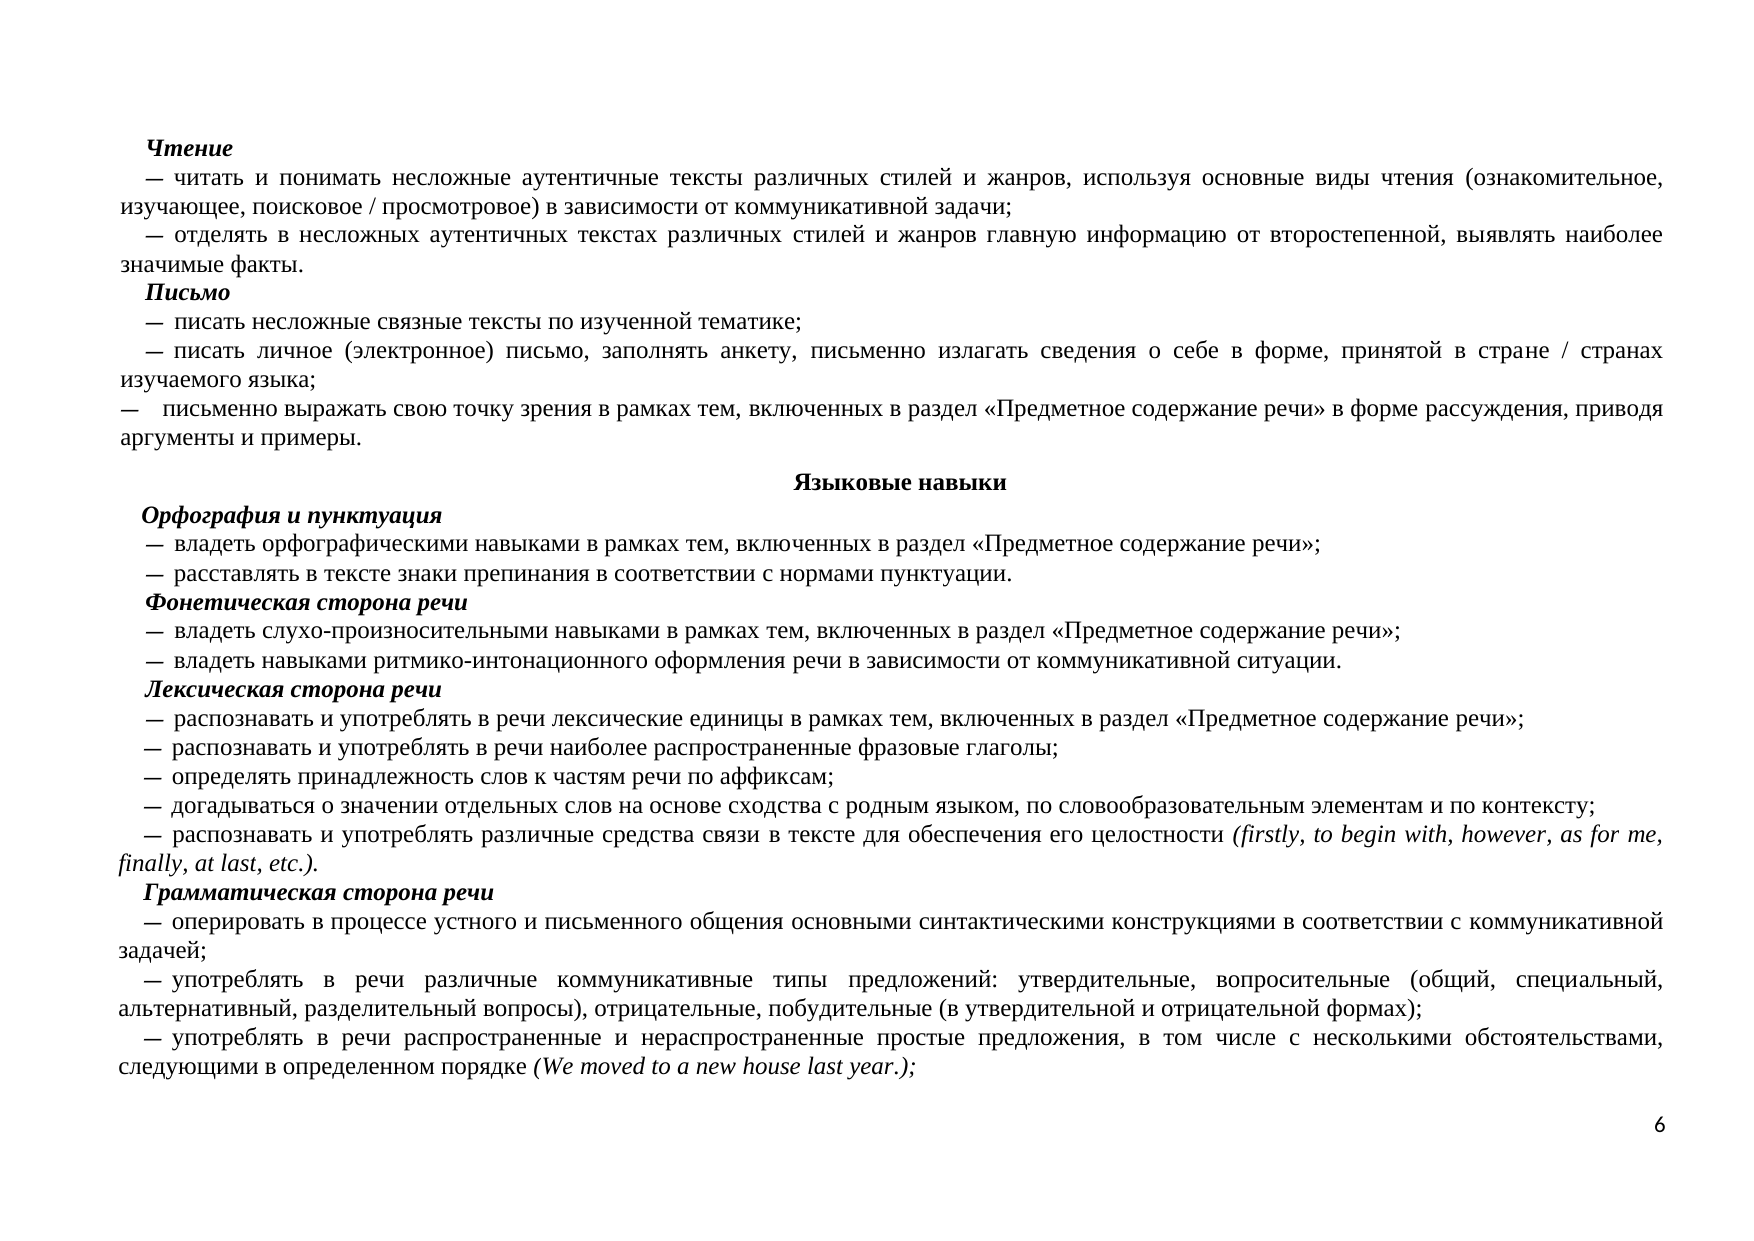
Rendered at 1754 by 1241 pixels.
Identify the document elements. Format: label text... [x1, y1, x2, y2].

list употреблять в речи распространенные и нераспространенные простые предложения, в том числе с несколькими обстоятельствами, следующими в определенном порядке (We moved to a new house last year.); [118, 1022, 1663, 1080]
list читать и понимать несложные аутентичные тексты различных стилей и жанров, используя основные виды чтения (ознакомительное, изучающее, поисковое / просмотровое) в зависимости от коммуникативной задачи; [120, 162, 1663, 219]
text Грамматическая сторона речи [118, 877, 1665, 906]
list определять принадлежность слов к частям речи по аффиксам; [118, 761, 1663, 790]
text Языковые навыки [135, 467, 1665, 496]
text Орфография и пунктуация [135, 500, 1665, 528]
text Фонетическая сторона речи [120, 587, 1665, 616]
list распознавать и употреблять в речи наиболее распространенные фразовые глаголы; [118, 732, 1663, 761]
list распознавать и употреблять в речи лексические единицы в рамках тем, включенных в раздел «Предметное содержание речи»; [120, 703, 1663, 732]
list употреблять в речи различные коммуникативные типы предложений: утвердительные, вопросительные (общий, специальный, альтернативный, разделительный вопросы), отрицательные, побудительные (в утвердительной и отрицательной формах); [118, 964, 1663, 1022]
list оперировать в процессе устного и письменного общения основными синтактическими конструкциями в соответствии с коммуникативной задачей; [118, 906, 1663, 964]
list владеть навыками ритмико-интонационного оформления речи в зависимости от коммуникативной ситуации. [120, 645, 1663, 674]
list владеть орфографическими навыками в рамках тем, включенных в раздел «Предметное содержание речи»; [120, 528, 1663, 558]
list распознавать и употреблять различные средства связи в тексте для обеспечения его целостности (firstly, to begin with, however, as for me, finally, at last, etc.). [118, 819, 1663, 877]
list расставлять в тексте знаки препинания в соответствии с нормами пунктуации. [120, 558, 1663, 587]
list владеть слухо-произносительными навыками в рамках тем, включенных в раздел «Предметное содержание речи»; [120, 616, 1663, 645]
list писать личное (электронное) письмо, заполнять анкету, письменно излагать сведения о себе в форме, принятой в стране / странах изучаемого языка; [120, 335, 1663, 393]
text Чтение [120, 133, 1665, 162]
list отделять в несложных аутентичных текстах различных стилей и жанров главную информацию от второстепенной, выявлять наиболее значимые факты. [120, 219, 1663, 277]
text Лексическая сторона речи [120, 674, 1665, 703]
list догадываться о значении отдельных слов на основе сходства с родным языком, по словообразовательным элементам и по контексту; [118, 790, 1424, 819]
list писать несложные связные тексты по изученной тематике; [120, 306, 1663, 335]
list письменно выражать свою точку зрения в рамках тем, включенных в раздел «Предметное содержание речи» в форме рассуждения, приводя аргументы и примеры. [120, 393, 1663, 451]
text Письмо [120, 277, 1665, 306]
